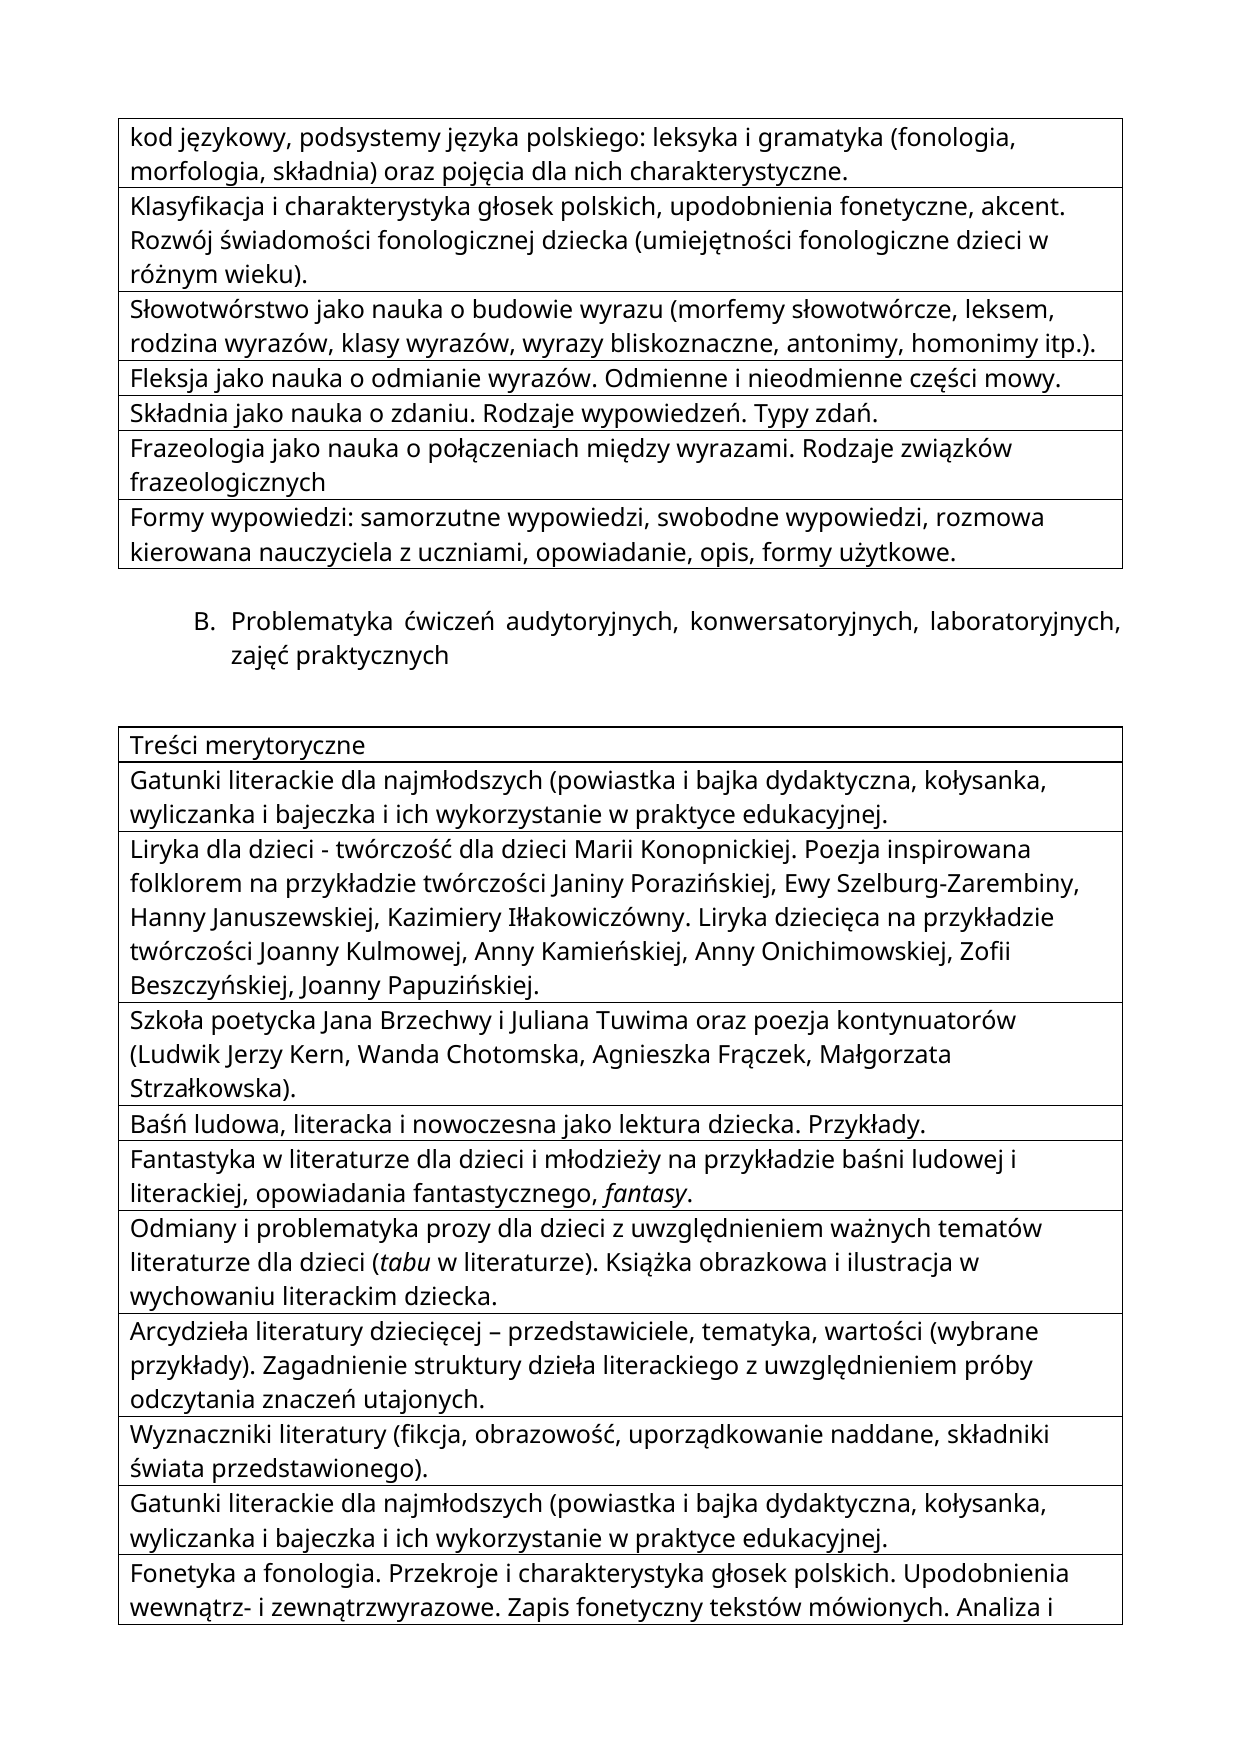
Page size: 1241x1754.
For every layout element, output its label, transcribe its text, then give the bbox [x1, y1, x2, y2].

table_cell Wyznaczniki literatury (fikcja, obrazowość, uporządkowanie naddane, składniki świata przedstawionego). [119, 1417, 1122, 1485]
list Problematyka ćwiczeń audytoryjnych, konwersatoryjnych, laboratoryjnych, zajęć praktycznych [193, 603, 1122, 671]
table_cell Gatunki literackie dla najmłodszych (powiastka i bajka dydaktyczna, kołysanka, wyliczanka i bajeczka i ich wykorzystanie w praktyce edukacyjnej. [119, 763, 1122, 831]
table_cell Gatunki literackie dla najmłodszych (powiastka i bajka dydaktyczna, kołysanka, wyliczanka i bajeczka i ich wykorzystanie w praktyce edukacyjnej. [119, 1486, 1122, 1554]
table_cell Baśń ludowa, literacka i nowoczesna jako lektura dziecka. Przykłady. [119, 1106, 1122, 1140]
table_cell Liryka dla dzieci - twórczość dla dzieci Marii Konopnickiej. Poezja inspirowana folklorem na przykładzie twórczości Janiny Porazińskiej, Ewy Szelburg-Zarembiny, Hanny Januszewskiej, Kazimiery Iłłakowiczówny. Liryka dziecięca na przykładzie twórczości Joanny Kulmowej, Anny Kamieńskiej, Anny Onichimowskiej, Zofii Beszczyńskiej, Joanny Papuzińskiej. [119, 832, 1122, 1002]
table_header Treści merytoryczne [119, 728, 1122, 761]
table_cell Fleksja jako nauka o odmianie wyrazów. Odmienne i nieodmienne części mowy. [119, 361, 1122, 395]
table_cell Szkoła poetycka Jana Brzechwy i Juliana Tuwima oraz poezja kontynuatorów (Ludwik Jerzy Kern, Wanda Chotomska, Agnieszka Frączek, Małgorzata Strzałkowska). [119, 1003, 1122, 1105]
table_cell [119, 1555, 1122, 1623]
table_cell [119, 119, 1122, 187]
table_cell Formy wypowiedzi: samorzutne wypowiedzi, swobodne wypowiedzi, rozmowa kierowana nauczyciela z uczniami, opowiadanie, opis, formy użytkowe. [119, 500, 1122, 568]
table_cell Frazeologia jako nauka o połączeniach między wyrazami. Rodzaje związków frazeologicznych [119, 431, 1122, 499]
table_cell Składnia jako nauka o zdaniu. Rodzaje wypowiedzeń. Typy zdań. [119, 396, 1122, 430]
table_cell Słowotwórstwo jako nauka o budowie wyrazu (morfemy słowotwórcze, leksem, rodzina wyrazów, klasy wyrazów, wyrazy bliskoznaczne, antonimy, homonimy itp.). [119, 292, 1122, 360]
table_cell Fantastyka w literaturze dla dzieci i młodzieży na przykładzie baśni ludowej i literackiej, opowiadania fantastycznego, fantasy. [119, 1141, 1122, 1209]
table_cell Klasyfikacja i charakterystyka głosek polskich, upodobnienia fonetyczne, akcent. Rozwój świadomości fonologicznej dziecka (umiejętności fonologiczne dzieci w różnym wieku). [119, 188, 1122, 291]
table_cell Arcydzieła literatury dziecięcej – przedstawiciele, tematyka, wartości (wybrane przykłady). Zagadnienie struktury dzieła literackiego z uwzględnieniem próby odczytania znaczeń utajonych. [119, 1314, 1122, 1416]
table_cell Odmiany i problematyka prozy dla dzieci z uwzględnieniem ważnych tematów literaturze dla dzieci (tabu w literaturze). Książka obrazkowa i ilustracja w wychowaniu literackim dziecka. [119, 1211, 1122, 1313]
